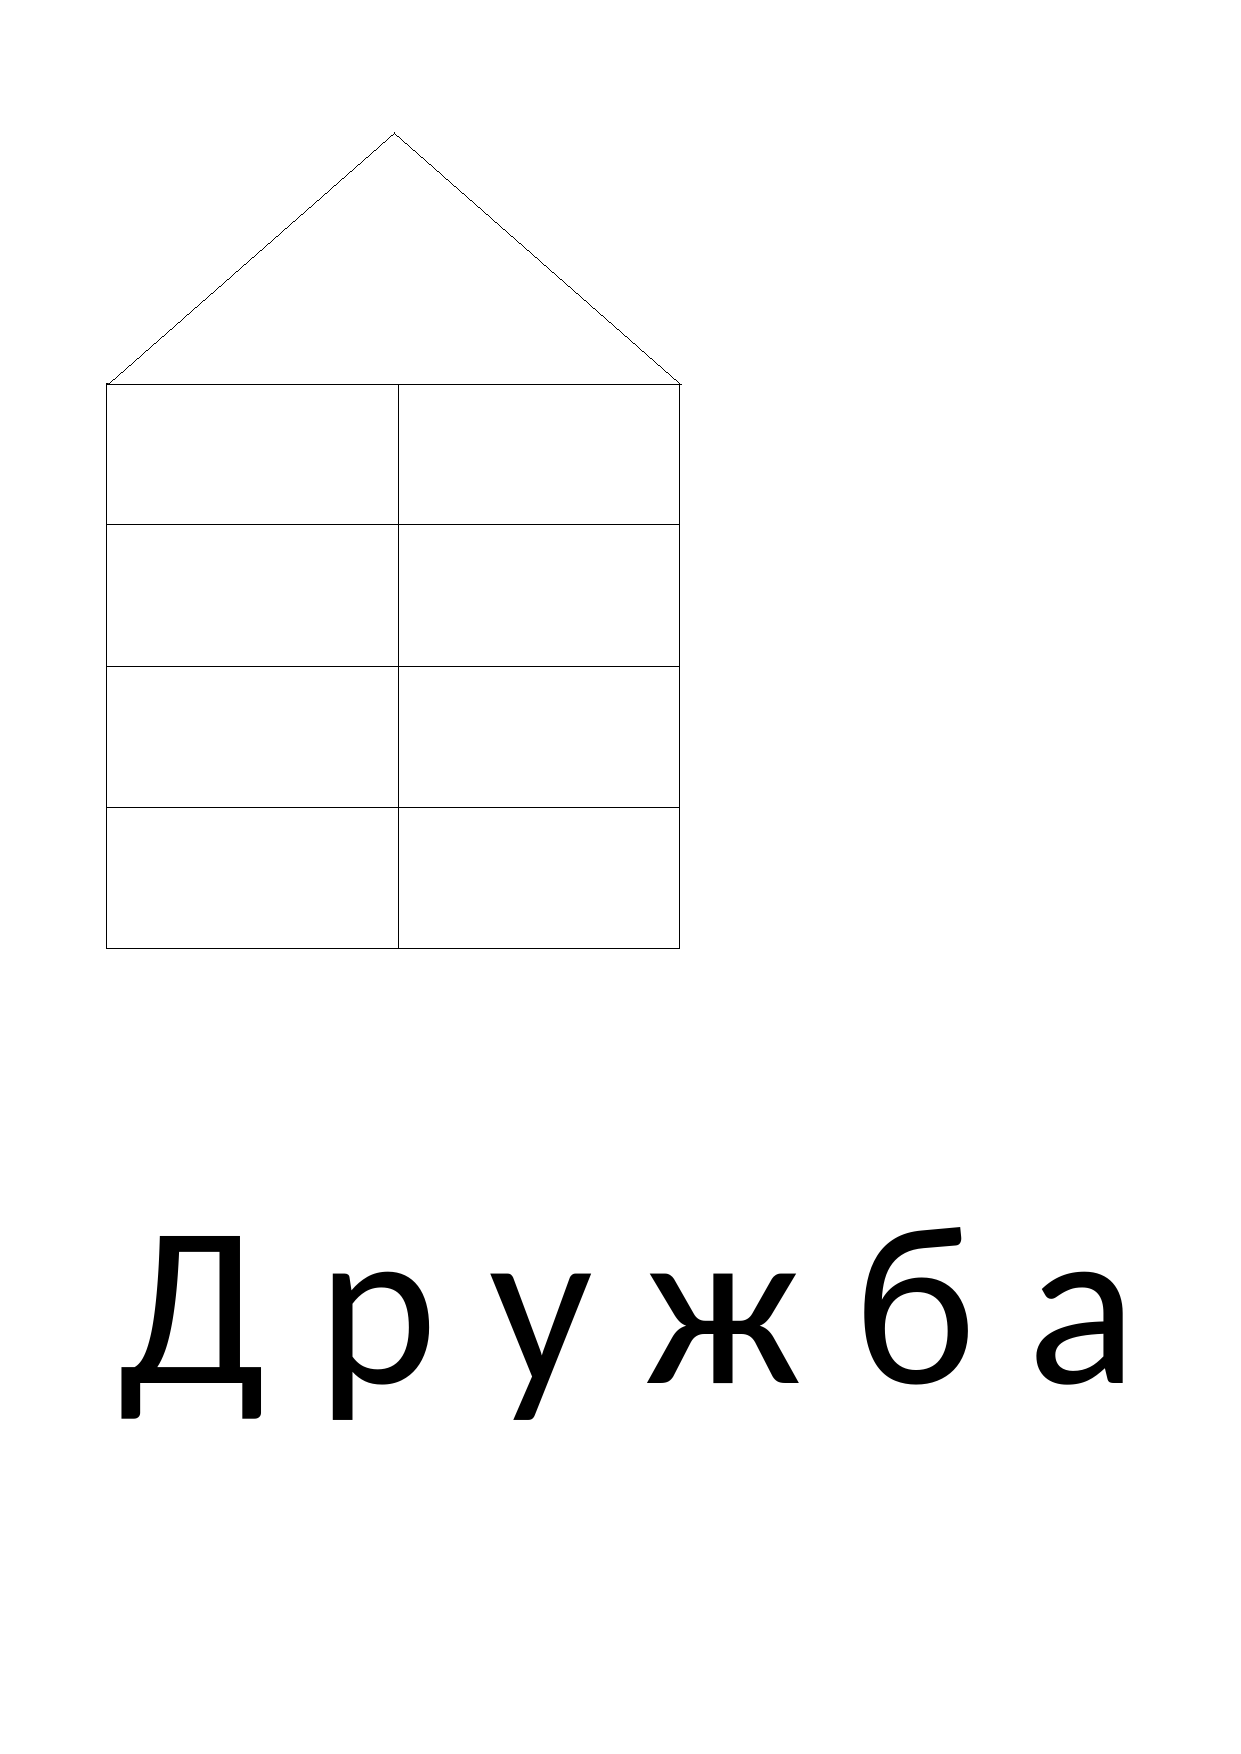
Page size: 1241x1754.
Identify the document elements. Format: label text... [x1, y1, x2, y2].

table_header [107, 385, 398, 524]
table_cell [399, 525, 679, 666]
table_cell [399, 667, 679, 807]
table_cell [107, 525, 398, 666]
text Д р у ж б а [118, 1161, 1152, 1441]
table_header [399, 385, 679, 524]
table_cell [107, 667, 398, 807]
table_cell [107, 808, 398, 948]
table_cell [399, 808, 679, 948]
